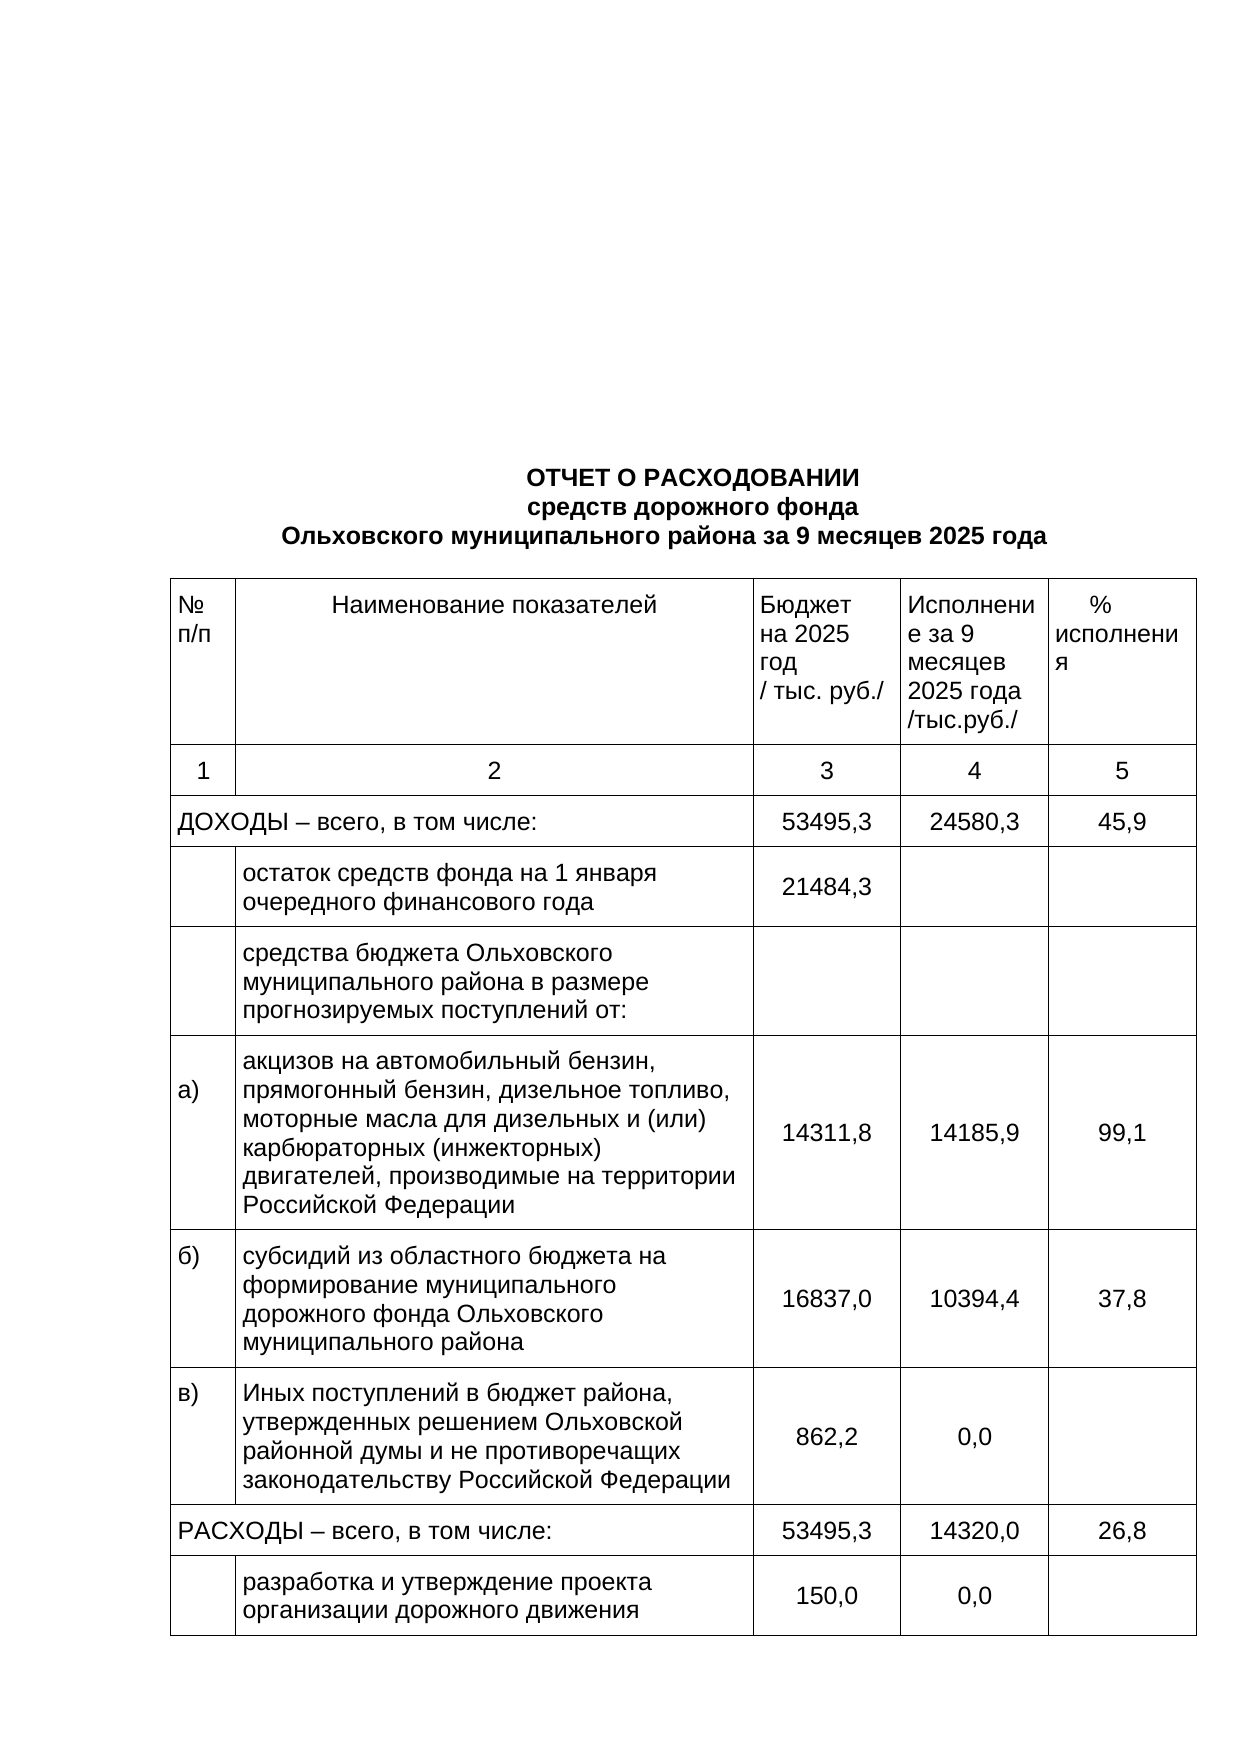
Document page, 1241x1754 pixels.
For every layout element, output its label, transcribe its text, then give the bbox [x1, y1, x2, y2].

table_cell 4 [901, 745, 1048, 795]
table_cell [1049, 927, 1196, 1034]
table_cell в) [171, 1368, 235, 1504]
text Ольховского муниципального района за 9 месяцев 2025 года [177, 521, 1152, 549]
table_cell [901, 847, 1048, 926]
text средств дорожного фонда [177, 492, 1208, 521]
table_cell [1049, 847, 1196, 926]
table_cell 5 [1049, 745, 1196, 795]
table_cell 45,9 [1049, 796, 1196, 846]
table_cell [171, 927, 235, 1034]
table_header % исполнения [1049, 579, 1196, 744]
table_cell [754, 927, 900, 1034]
table_cell РАСХОДЫ – всего, в том числе: [171, 1505, 753, 1555]
table_cell [1049, 1556, 1196, 1635]
table_cell [1049, 1368, 1196, 1504]
table_cell б) [171, 1230, 235, 1367]
table_cell 10394,4 [901, 1230, 1048, 1367]
table_header № п/п [171, 579, 235, 744]
table_cell 3 [754, 745, 900, 795]
table_cell [171, 847, 235, 926]
table_header Бюджет на 2025 год / тыс. руб./ [754, 579, 900, 744]
table_cell 99,1 [1049, 1036, 1196, 1229]
table_cell остаток средств фонда на 1 января очередного финансового года [236, 847, 753, 926]
table_cell 150,0 [754, 1556, 900, 1635]
table_cell 14311,8 [754, 1036, 900, 1229]
table_cell 2 [236, 745, 753, 795]
table_cell 53495,3 [754, 1505, 900, 1555]
table_header Наименование показателей [236, 579, 753, 744]
table_cell [901, 927, 1048, 1034]
table_cell 14185,9 [901, 1036, 1048, 1229]
table_cell 16837,0 [754, 1230, 900, 1367]
table_header Исполнение за 9 месяцев 2025 года /тыс.руб./ [901, 579, 1048, 744]
table_cell разработка и утверждение проекта организации дорожного движения [236, 1556, 753, 1635]
table_cell [171, 1556, 235, 1635]
table_cell ДОХОДЫ – всего, в том числе: [171, 796, 753, 846]
table_cell 21484,3 [754, 847, 900, 926]
table_cell 37,8 [1049, 1230, 1196, 1367]
table_cell акцизов на автомобильный бензин, прямогонный бензин, дизельное топливо, моторные масла для дизельных и (или) карбюраторных (инжекторных) двигателей, производимые на территории Российской Федерации [236, 1036, 753, 1229]
table_cell Иных поступлений в бюджет района, утвержденных решением Ольховской районной думы и не противоречащих законодательству Российской Федерации [236, 1368, 753, 1504]
table_cell 14320,0 [901, 1505, 1048, 1555]
table_cell 24580,3 [901, 796, 1048, 846]
table_cell 53495,3 [754, 796, 900, 846]
table_cell 26,8 [1049, 1505, 1196, 1555]
text ОТЧЕТ О РАСХОДОВАНИИ [177, 463, 1208, 492]
table_cell 862,2 [754, 1368, 900, 1504]
table_cell субсидий из областного бюджета на формирование муниципального дорожного фонда Ольховского муниципального района [236, 1230, 753, 1367]
table_cell 1 [171, 745, 235, 795]
table_cell средства бюджета Ольховского муниципального района в размере прогнозируемых поступлений от: [236, 927, 753, 1034]
table_cell 0,0 [901, 1556, 1048, 1635]
table_cell 0,0 [901, 1368, 1048, 1504]
table_cell а) [171, 1036, 235, 1229]
